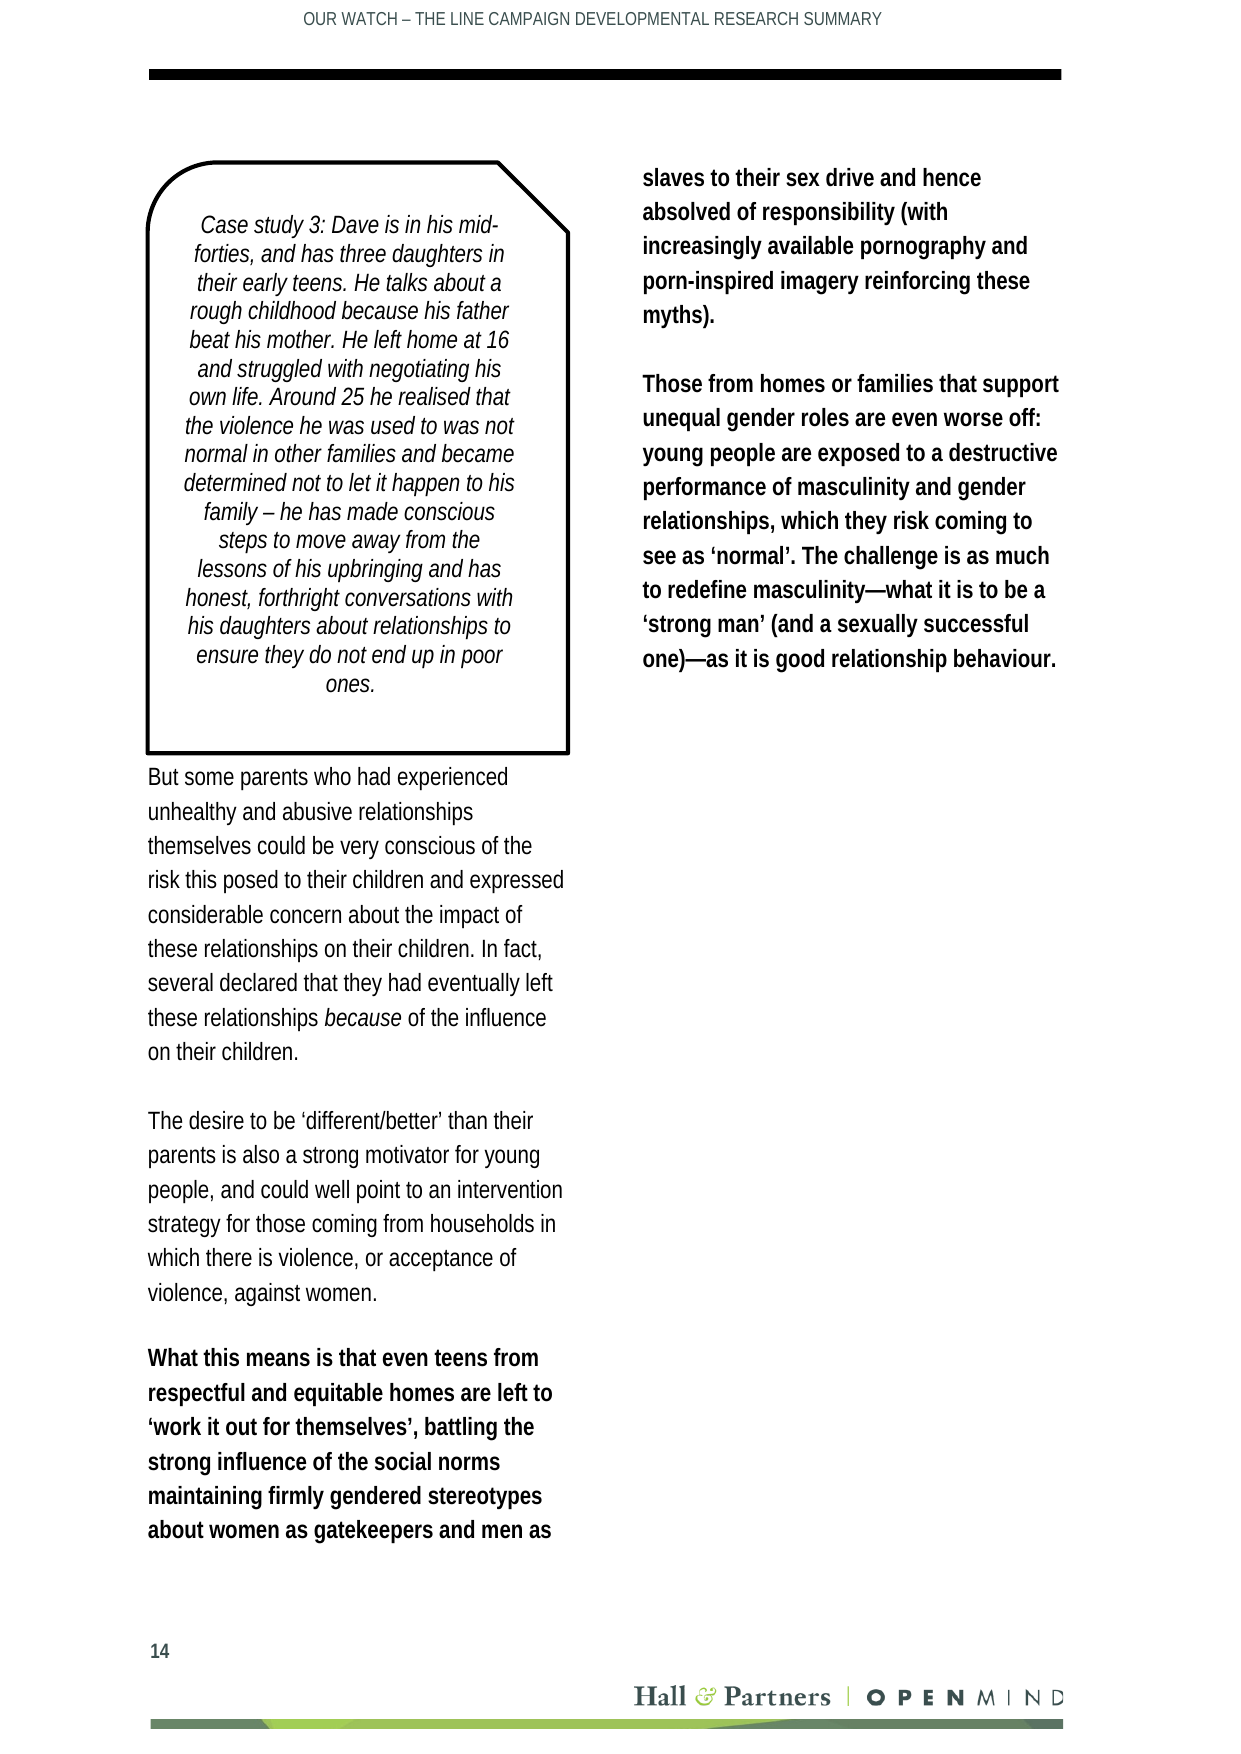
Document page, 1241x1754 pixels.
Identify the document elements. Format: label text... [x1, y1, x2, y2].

text Those from homes or families that support unequal gender roles are even worse off: [642, 369, 1063, 432]
text What this means is that even teens from respectful and equitable homes are left to ‘work it out for themselves’, battling the strong influence of the social norms maintaining firmly gendered stereotypes about women as gatekeepers and men as slaves to their sex drive and hence absolved of responsibility (with increasingly available pornography and porn-inspired imagery reinforcing these myths). [148, 1343, 568, 1544]
text The desire to be ‘different/better’ than their parents is also a strong motivator for young people, and could well point to an intervention strategy for those coming from households in which there is violence, or acceptance of violence, against women. [148, 1106, 568, 1306]
picture [634, 1685, 1064, 1706]
text But some parents who had experienced unhealthy and abusive relationships themselves could be very conscious of the risk this posed to their children and expressed considerable concern about the impact of these relationships on their children. In fact, several declared that they had eventually left these relationships because of the influence on their children. [148, 762, 568, 1066]
text What this means is that even teens from respectful and equitable homes are left to ‘work it out for themselves’, battling the strong influence of the social norms maintaining firmly gendered stereotypes about women as gatekeepers and men as slaves to their sex drive and hence absolved of responsibility (with increasingly available pornography and porn-inspired imagery reinforcing these myths). [642, 162, 1063, 329]
picture [150, 1719, 1064, 1729]
text young people are exposed to a destructive performance of masculinity and gender relationships, which they risk coming to see as ‘normal’. The challenge is as much to redefine masculinity—what it is to be a ‘strong man’ (and a sexually successful one)—as it is good relationship behaviour. [642, 437, 1063, 672]
